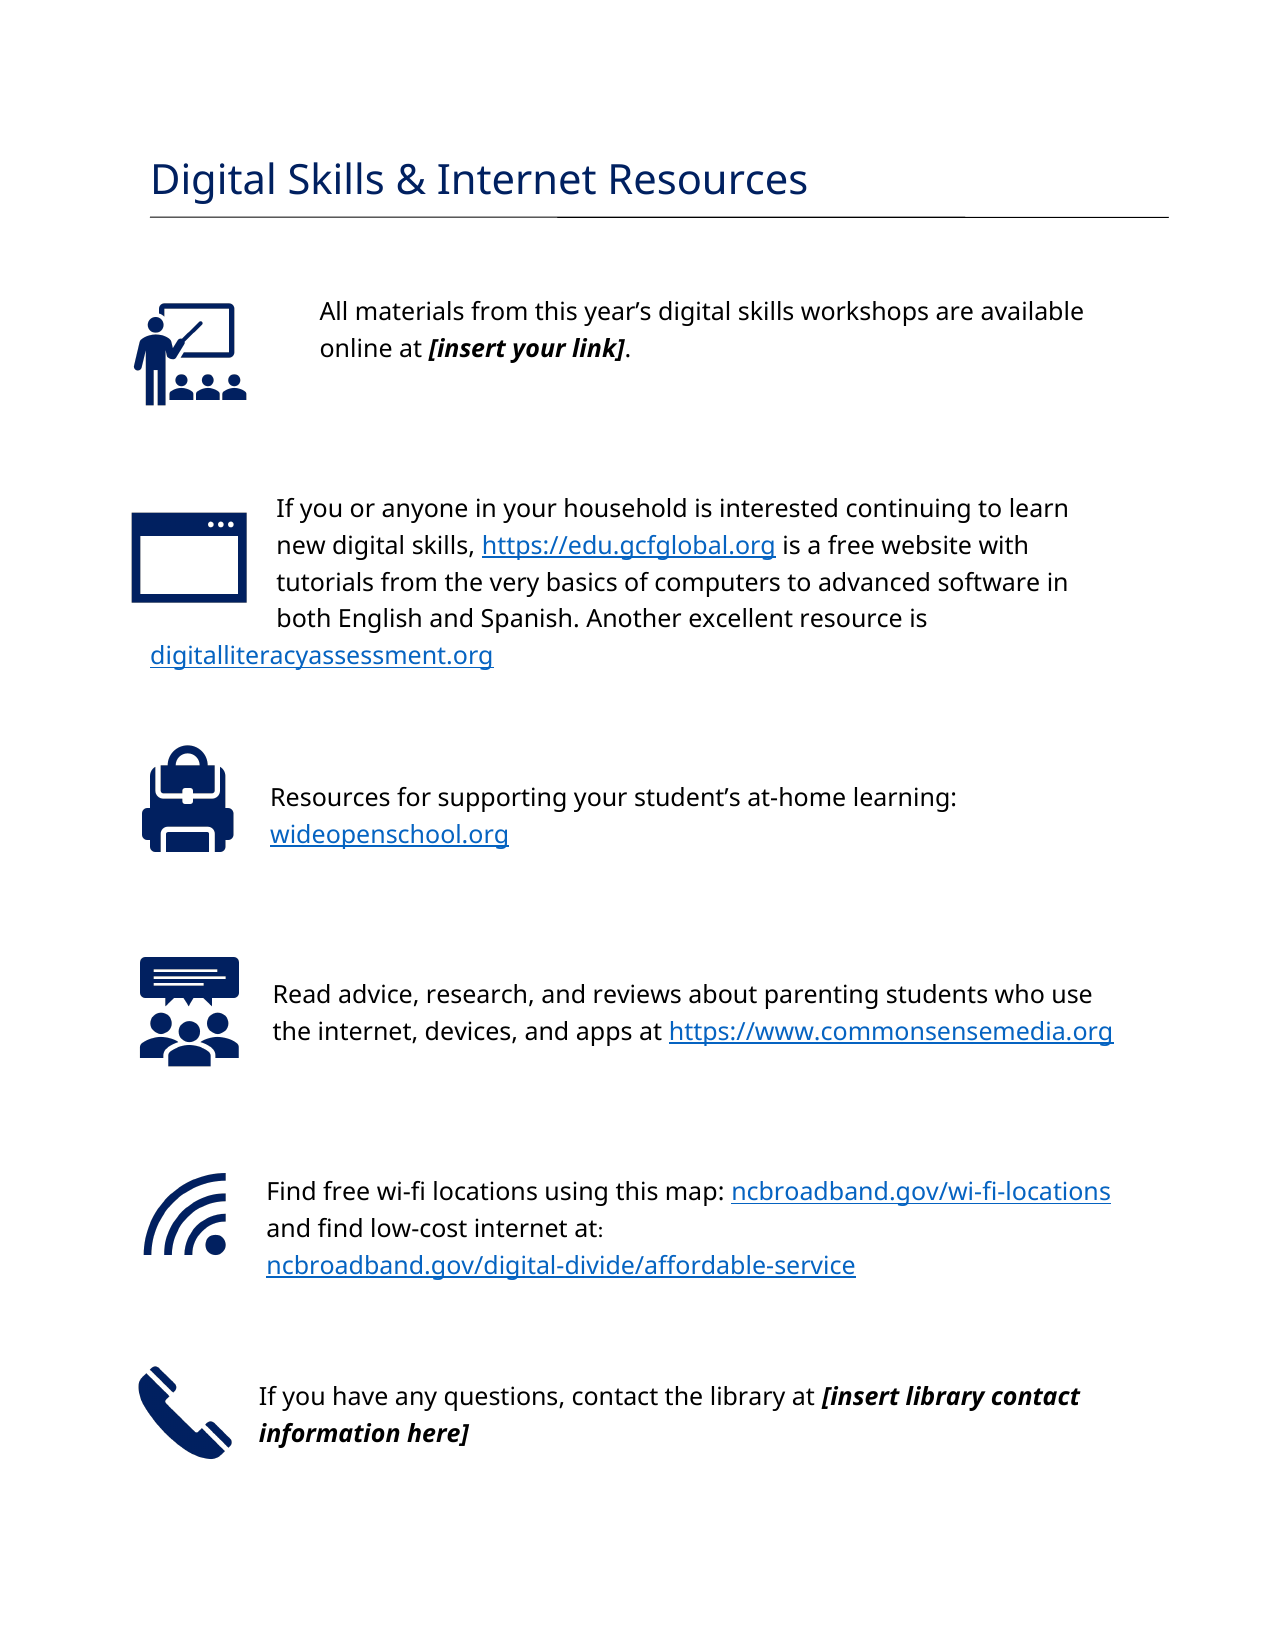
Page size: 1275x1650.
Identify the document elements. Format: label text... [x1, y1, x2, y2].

text If you have any questions, contact the library at [insert library contact information here] [240, 1379, 1125, 1449]
text Resources for supporting your student’s at-home learning: wideopenschool.org [252, 780, 1125, 851]
text All materials from this year’s digital skills workshops are available online at [insert your link]. [254, 293, 1125, 364]
picture [129, 1357, 240, 1468]
picture [123, 946, 254, 1077]
text If you or anyone in your household is interested continuing to learn new digital skills, https://edu.gcfglobal.org is a free website with tutorials from the very basics of computers to advanced software in both English and Spanish. Another excellent resource is digitalliteracyassessment.org [150, 491, 1125, 672]
picture [123, 740, 252, 868]
text Find free wi-fi locations using this map: ncbroadband.gov/wi-fi-locations and find low-cost internet at: [248, 1174, 1125, 1245]
text Read advice, research, and reviews about parenting students who use the internet, devices, and apps at https://www.commonsensemedia.org [254, 977, 1125, 1048]
picture [123, 1152, 248, 1277]
text ncbroadband.gov/digital-divide/affordable-service [150, 1247, 1125, 1281]
picture [120, 488, 258, 627]
text Digital Skills & Internet Resources [150, 150, 1125, 207]
picture [127, 290, 254, 417]
